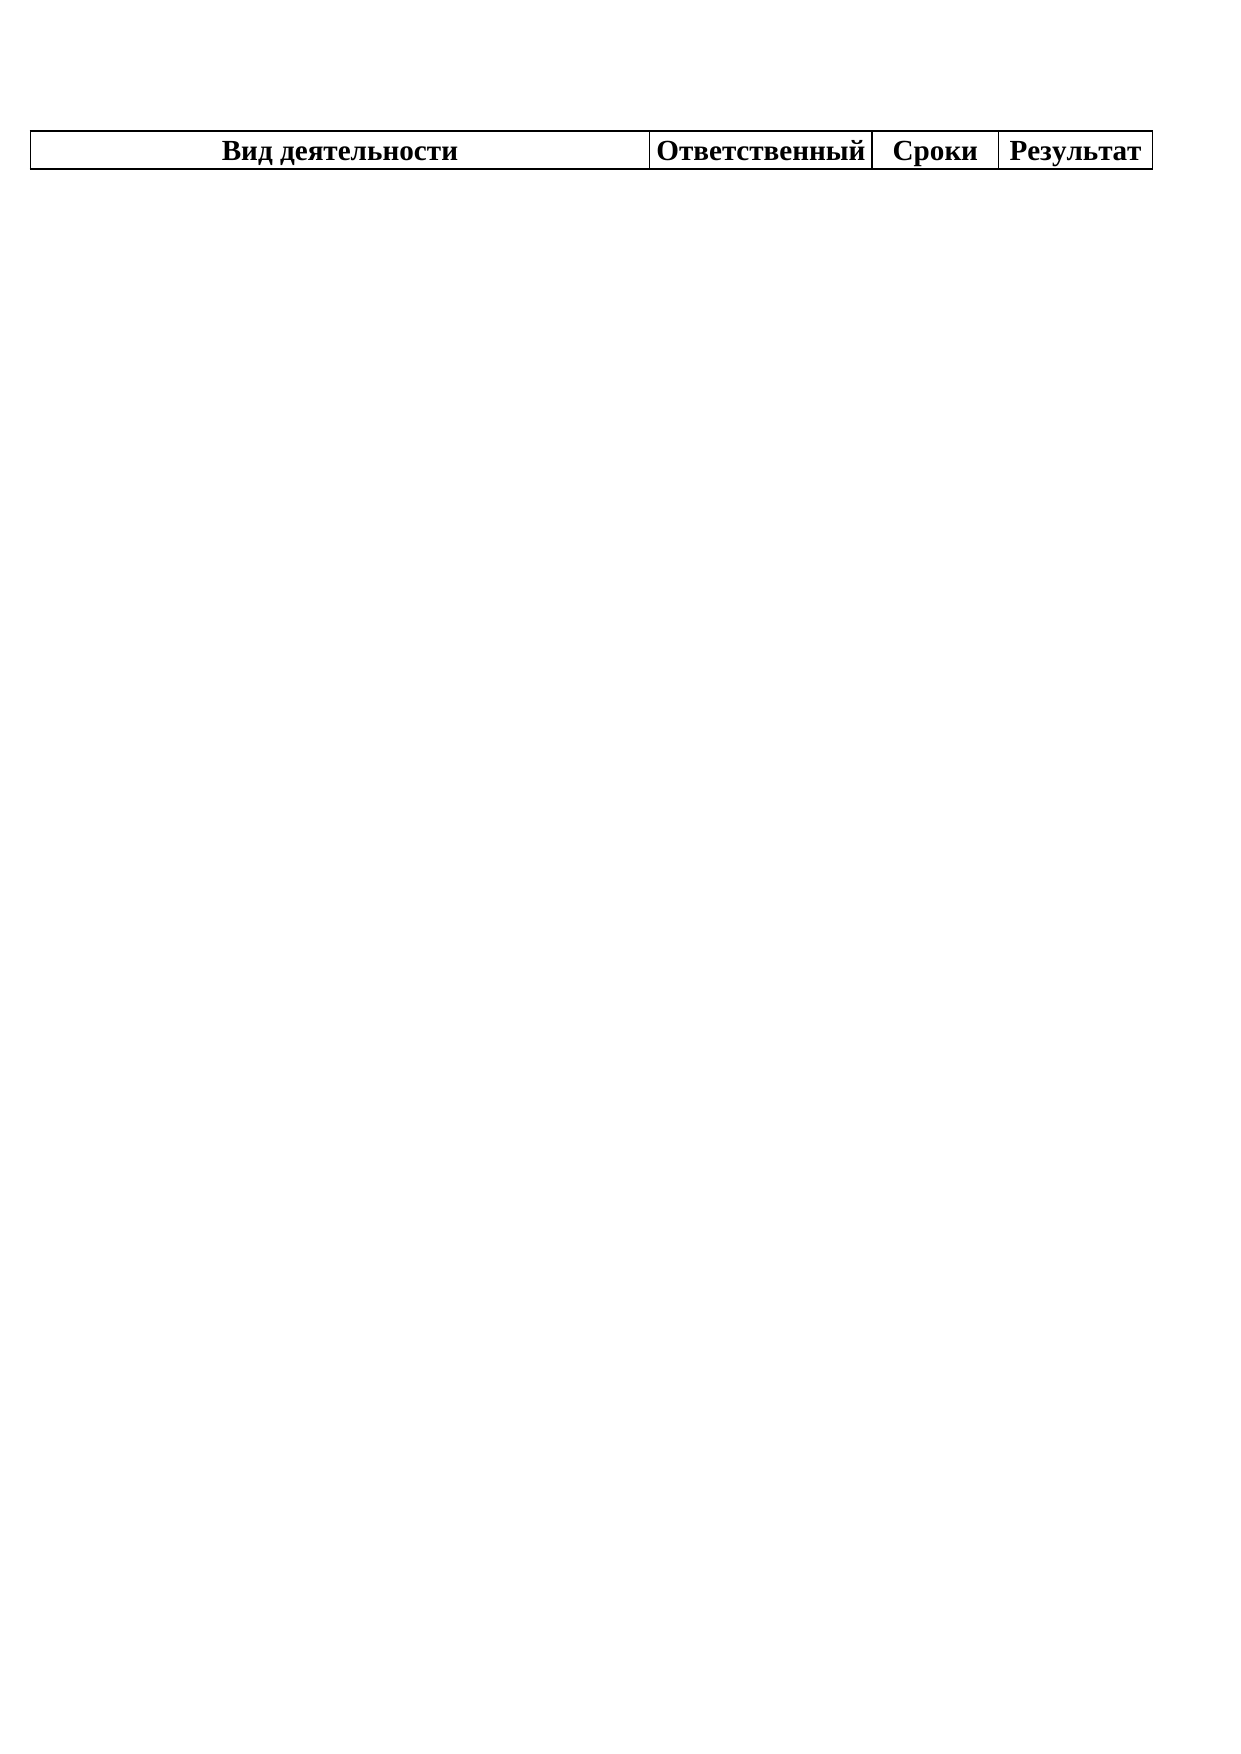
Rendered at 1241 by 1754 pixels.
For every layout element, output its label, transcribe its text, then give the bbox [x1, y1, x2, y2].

table_header Результат [999, 132, 1152, 168]
table_header Сроки [873, 132, 998, 168]
table_header Ответственный [650, 132, 871, 168]
table_header Вид деятельности [31, 132, 649, 168]
